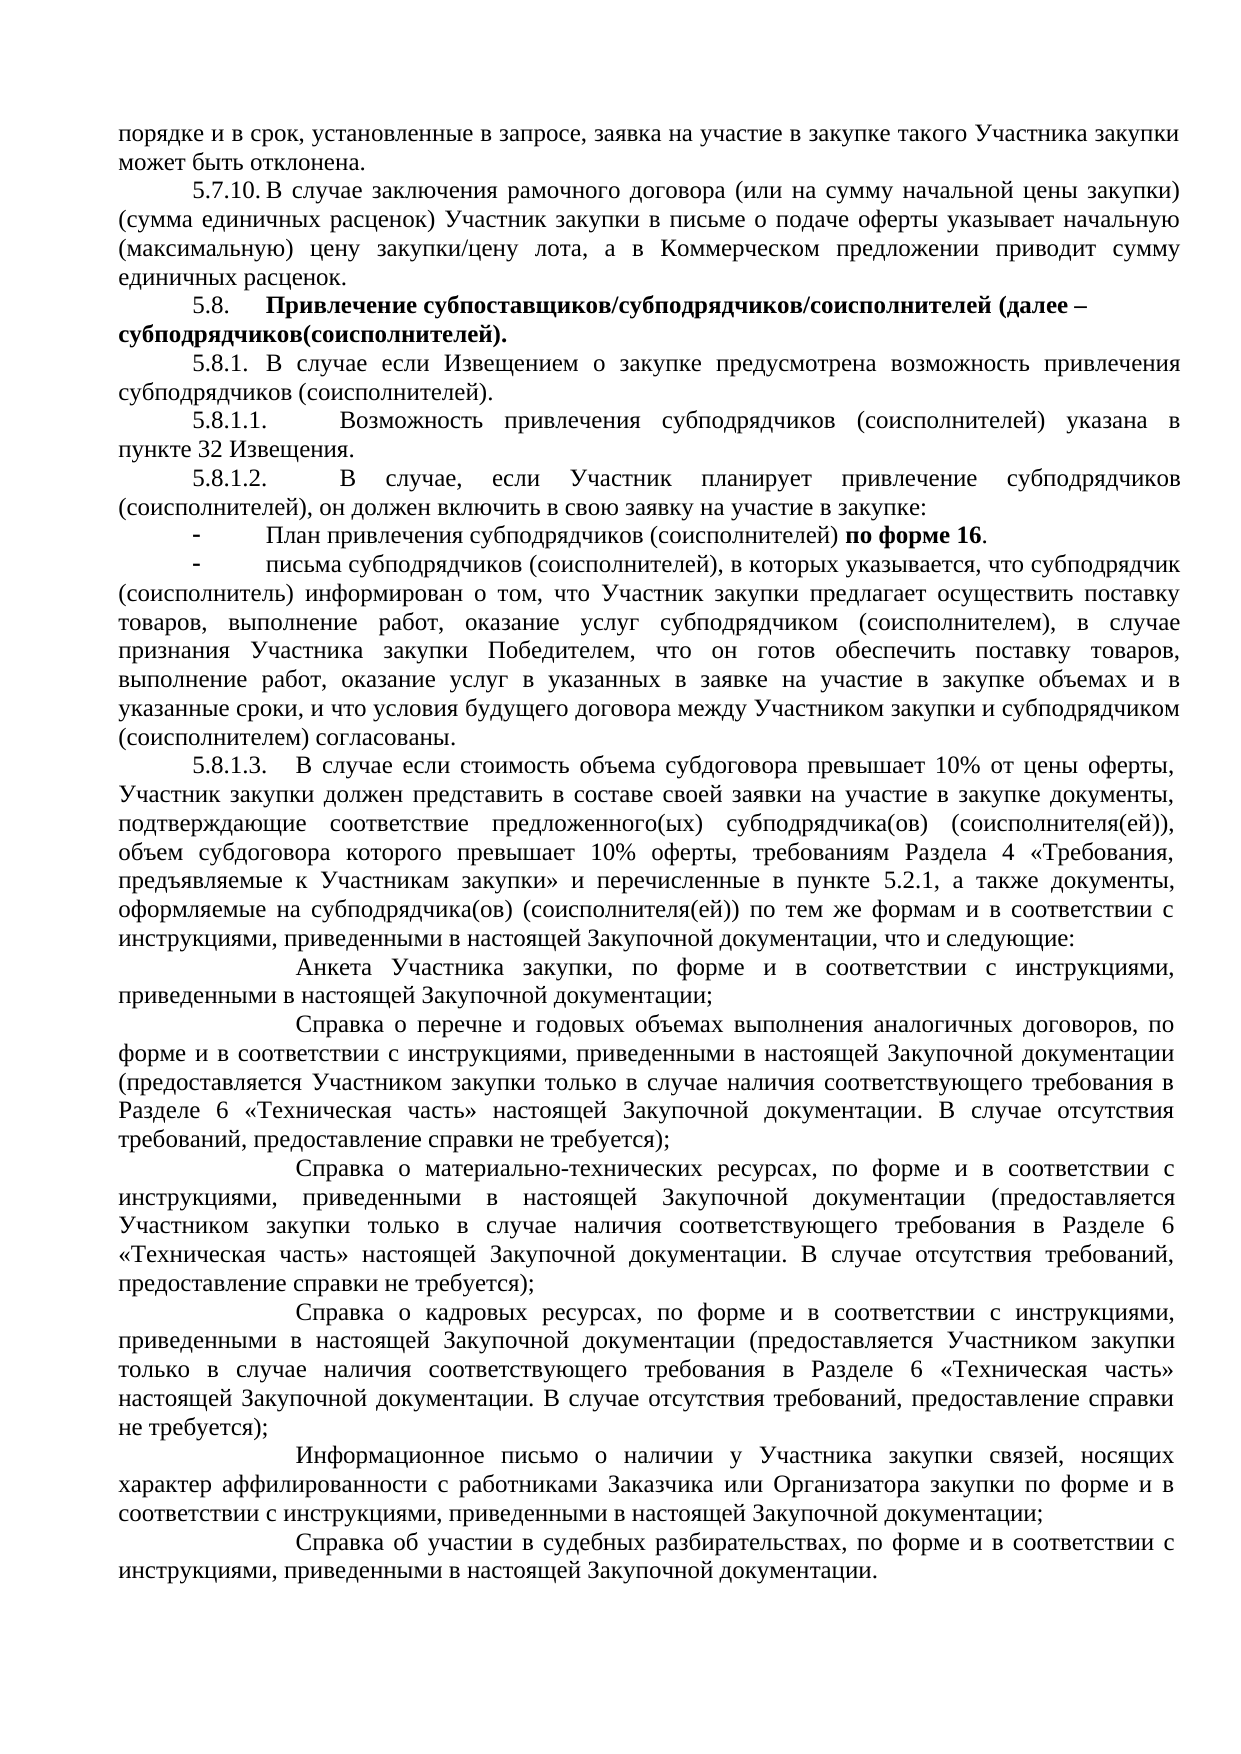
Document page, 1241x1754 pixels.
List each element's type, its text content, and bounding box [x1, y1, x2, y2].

text ­ Справка о материально-технических ресурсах, по форме и в соответствии с инструкциями, приведенными в настоящей Закупочной документации (предоставляется Участником закупки только в случае наличия соответствующего требования в Разделе 6 «Техническая часть» настоящей Закупочной документации. В случае отсутствия требований, предоставление справки не требуется); [118, 1153, 1175, 1297]
text ­ Информационное письмо о наличии у Участника закупки связей, носящих характер аффилированности с работниками Заказчика или Организатора закупки по форме и в соответствии с инструкциями, приведенными в настоящей Закупочной документации; [118, 1441, 1175, 1527]
list Возможность привлечения субподрядчиков (соисполнителей) указана в пункте 32 Извещения. [118, 406, 1181, 463]
list В случае, если Участник планирует привлечение субподрядчиков (соисполнителей), он должен включить в свою заявку на участие в закупке: [118, 463, 1181, 521]
text ­ Справка о кадровых ресурсах, по форме и в соответствии с инструкциями, приведенными в настоящей Закупочной документации (предоставляется Участником закупки только в случае наличия соответствующего требования в Разделе 6 «Техническая часть» настоящей Закупочной документации. В случае отсутствия требований, предоставление справки не требуется); [118, 1297, 1175, 1441]
list Привлечение субпоставщиков/субподрядчиков/соисполнителей (далее – субподрядчиков(соисполнителей). [118, 291, 1181, 348]
list В случае заключения рамочного договора (или на сумму начальной цены закупки) (сумма единичных расценок) Участник закупки в письме о подаче оферты указывает начальную (максимальную) цену закупки/цену лота, а в Коммерческом предложении приводит сумму единичных расценок. [118, 176, 1181, 291]
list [118, 118, 1181, 176]
text ­ Справка об участии в судебных разбирательствах, по форме и в соответствии с инструкциями, приведенными в настоящей Закупочной документации. [118, 1527, 1175, 1584]
text ­ Анкета Участника закупки, по форме и в соответствии с инструкциями, приведенными в настоящей Закупочной документации; [118, 952, 1175, 1009]
list В случае если стоимость объема субдоговора превышает 10% от цены оферты, Участник закупки должен представить в составе своей заявки на участие в закупке документы, подтверждающие соответствие предложенного(ых) субподрядчика(ов) (соисполнителя(ей)), объем субдоговора которого превышает 10% оферты, требованиям Раздела 4 «Требования, предъявляемые к Участникам закупки» и перечисленные в пункте 5.2.1, а также документы, оформляемые на субподрядчика(ов) (соисполнителя(ей)) по тем же формам и в соответствии с инструкциями, приведенными в настоящей Закупочной документации, что и следующие: [118, 751, 1175, 952]
list План привлечения субподрядчиков (соисполнителей) по форме 16. [118, 521, 1181, 549]
list В случае если Извещением о закупке предусмотрена возможность привлечения субподрядчиков (соисполнителей). [118, 348, 1181, 406]
text ­ Справка о перечне и годовых объемах выполнения аналогичных договоров, по форме и в соответствии с инструкциями, приведенными в настоящей Закупочной документации (предоставляется Участником закупки только в случае наличия соответствующего требования в Разделе 6 «Техническая часть» настоящей Закупочной документации. В случае отсутствия требований, предоставление справки не требуется); [118, 1009, 1175, 1153]
list письма субподрядчиков (соисполнителей), в которых указывается, что субподрядчик (соисполнитель) информирован о том, что Участник закупки предлагает осуществить поставку товаров, выполнение работ, оказание услуг субподрядчиком (соисполнителем), в случае признания Участника закупки Победителем, что он готов обеспечить поставку товаров, выполнение работ, оказание услуг в указанных в заявке на участие в закупке объемах и в указанные сроки, и что условия будущего договора между Участником закупки и субподрядчиком (соисполнителем) согласованы. [118, 549, 1181, 751]
